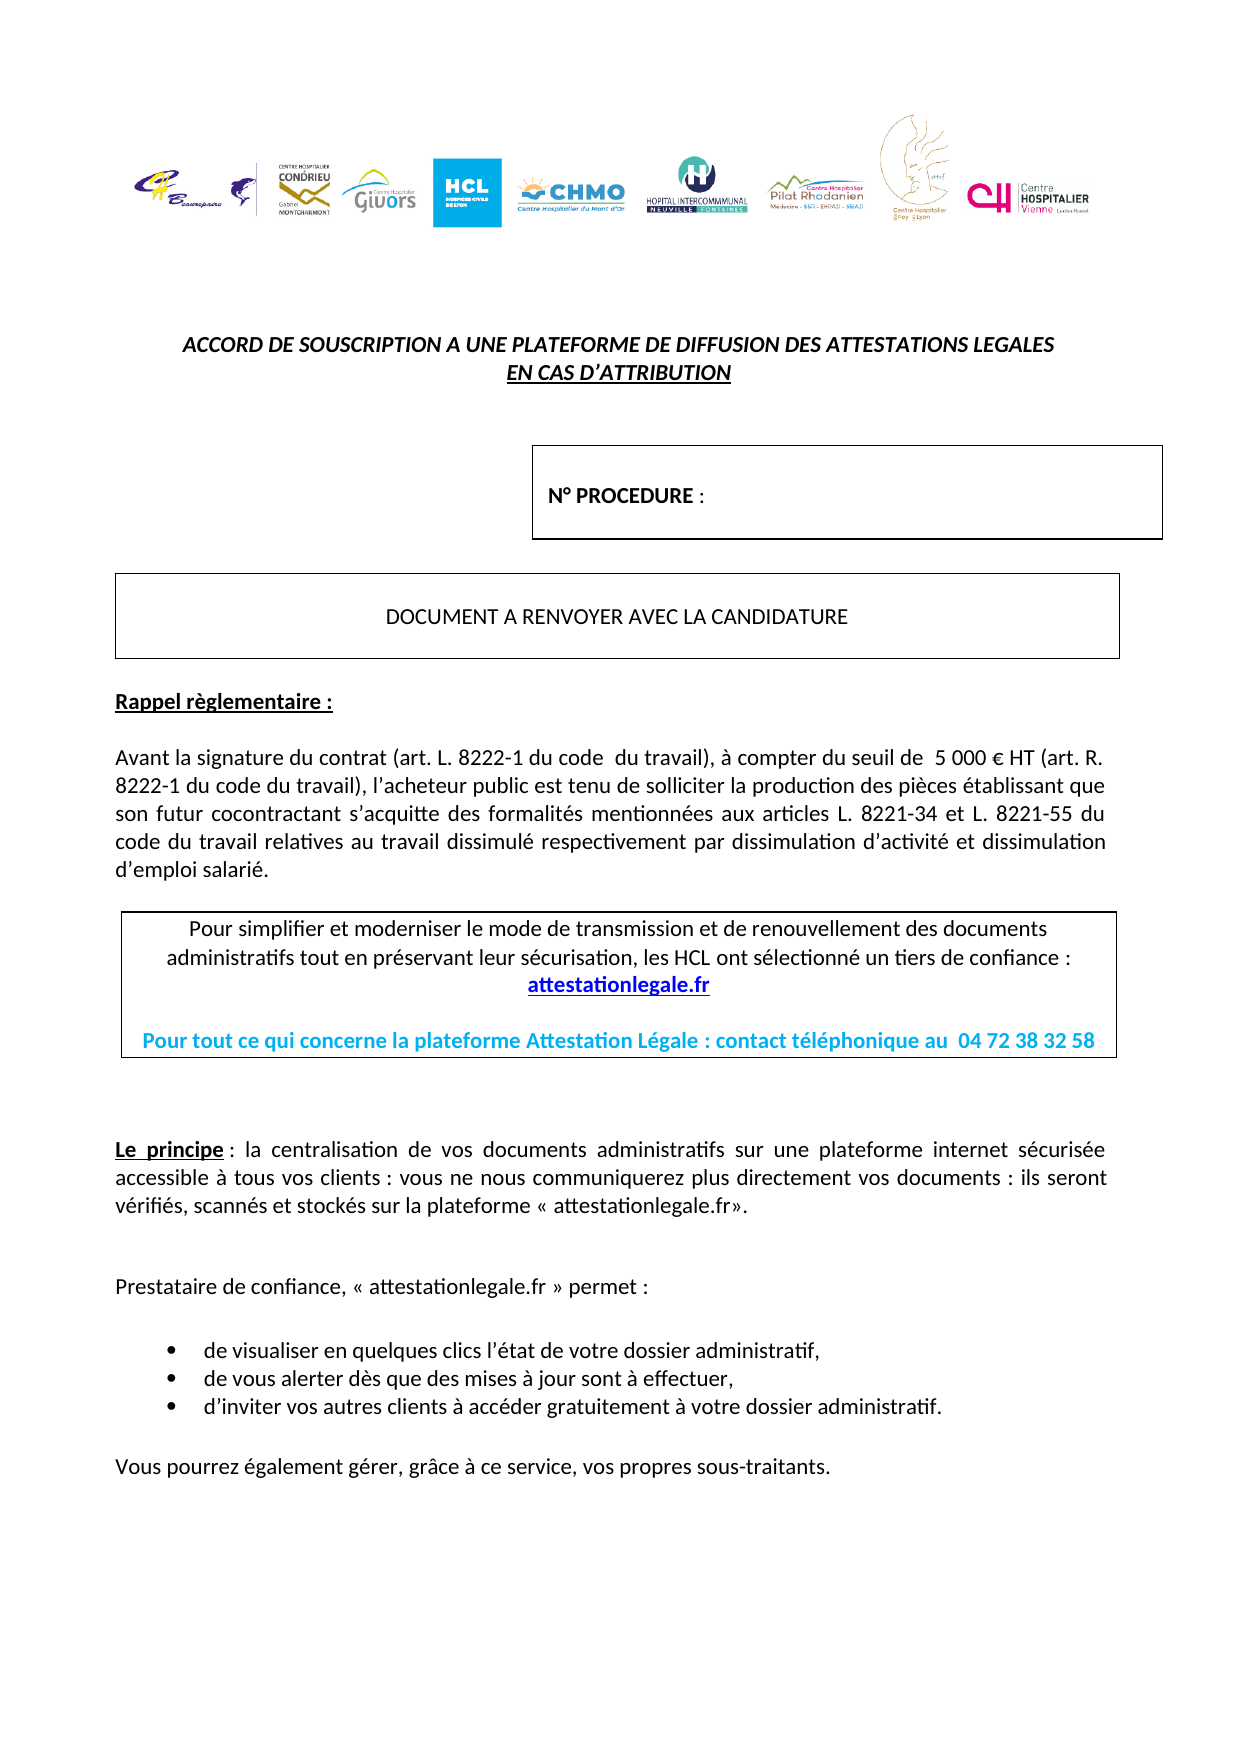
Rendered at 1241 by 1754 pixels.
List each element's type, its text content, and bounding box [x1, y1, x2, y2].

text Le principe : la centralisation de vos documents administratifs sur une plateforme internet sécurisée accessible à tous vos clients : vous ne nous communiquerez plus directement vos documents : ils seront vérifiés, scannés et stockés sur la plateforme « attestationlegale.fr». [115, 1135, 1107, 1219]
text Vous pourrez également gérer, grâce à ce service, vos propres sous-traitants. [41, 1452, 1107, 1480]
text Pour simplifier et moderniser le mode de transmission et de renouvellement des documents administratifs tout en préservant leur sécurisation, les HCL ont sélectionné un tiers de confiance : attestationlegale.fr [122, 913, 1116, 999]
list de vous alerter dès que des mises à jour sont à effectuer, [167, 1364, 1107, 1392]
table_header DOCUMENT A RENVOYER AVEC LA CANDIDATURE [116, 574, 1119, 658]
list de visualiser en quelques clics l’état de votre dossier administratif, [167, 1336, 1107, 1364]
text Pour tout ce qui concerne la plateforme Attestation Légale : contact téléphonique au 04 72 38 32 58 [122, 1023, 1116, 1057]
text EN CAS D’ATTRIBUTION [130, 358, 1107, 386]
text Avant la signature du contrat (art. L. 8222-1 du code du travail), à compter du seuil de 5 000 € HT (art. R. 8222-1 du code du travail), l’acheteur public est tenu de solliciter la production des pièces établissant que son futur cocontractant s’acquitte des formalités mentionnées aux articles L. 8221-34 et L. 8221-55 du code du travail relatives au travail dissimulé respectivement par dissimulation d’activité et dissimulation d’emploi salarié. [115, 743, 1107, 883]
text Rappel règlementaire : [115, 687, 1107, 715]
text ACCORD DE SOUSCRIPTION A UNE PLATEFORME DE DIFFUSION DES ATTESTATIONS LEGALES [130, 330, 1107, 358]
picture [129, 101, 1108, 249]
text Prestataire de confiance, « attestationlegale.fr » permet : [115, 1272, 1107, 1300]
list d’inviter vos autres clients à accéder gratuitement à votre dossier administratif. [167, 1392, 1107, 1420]
